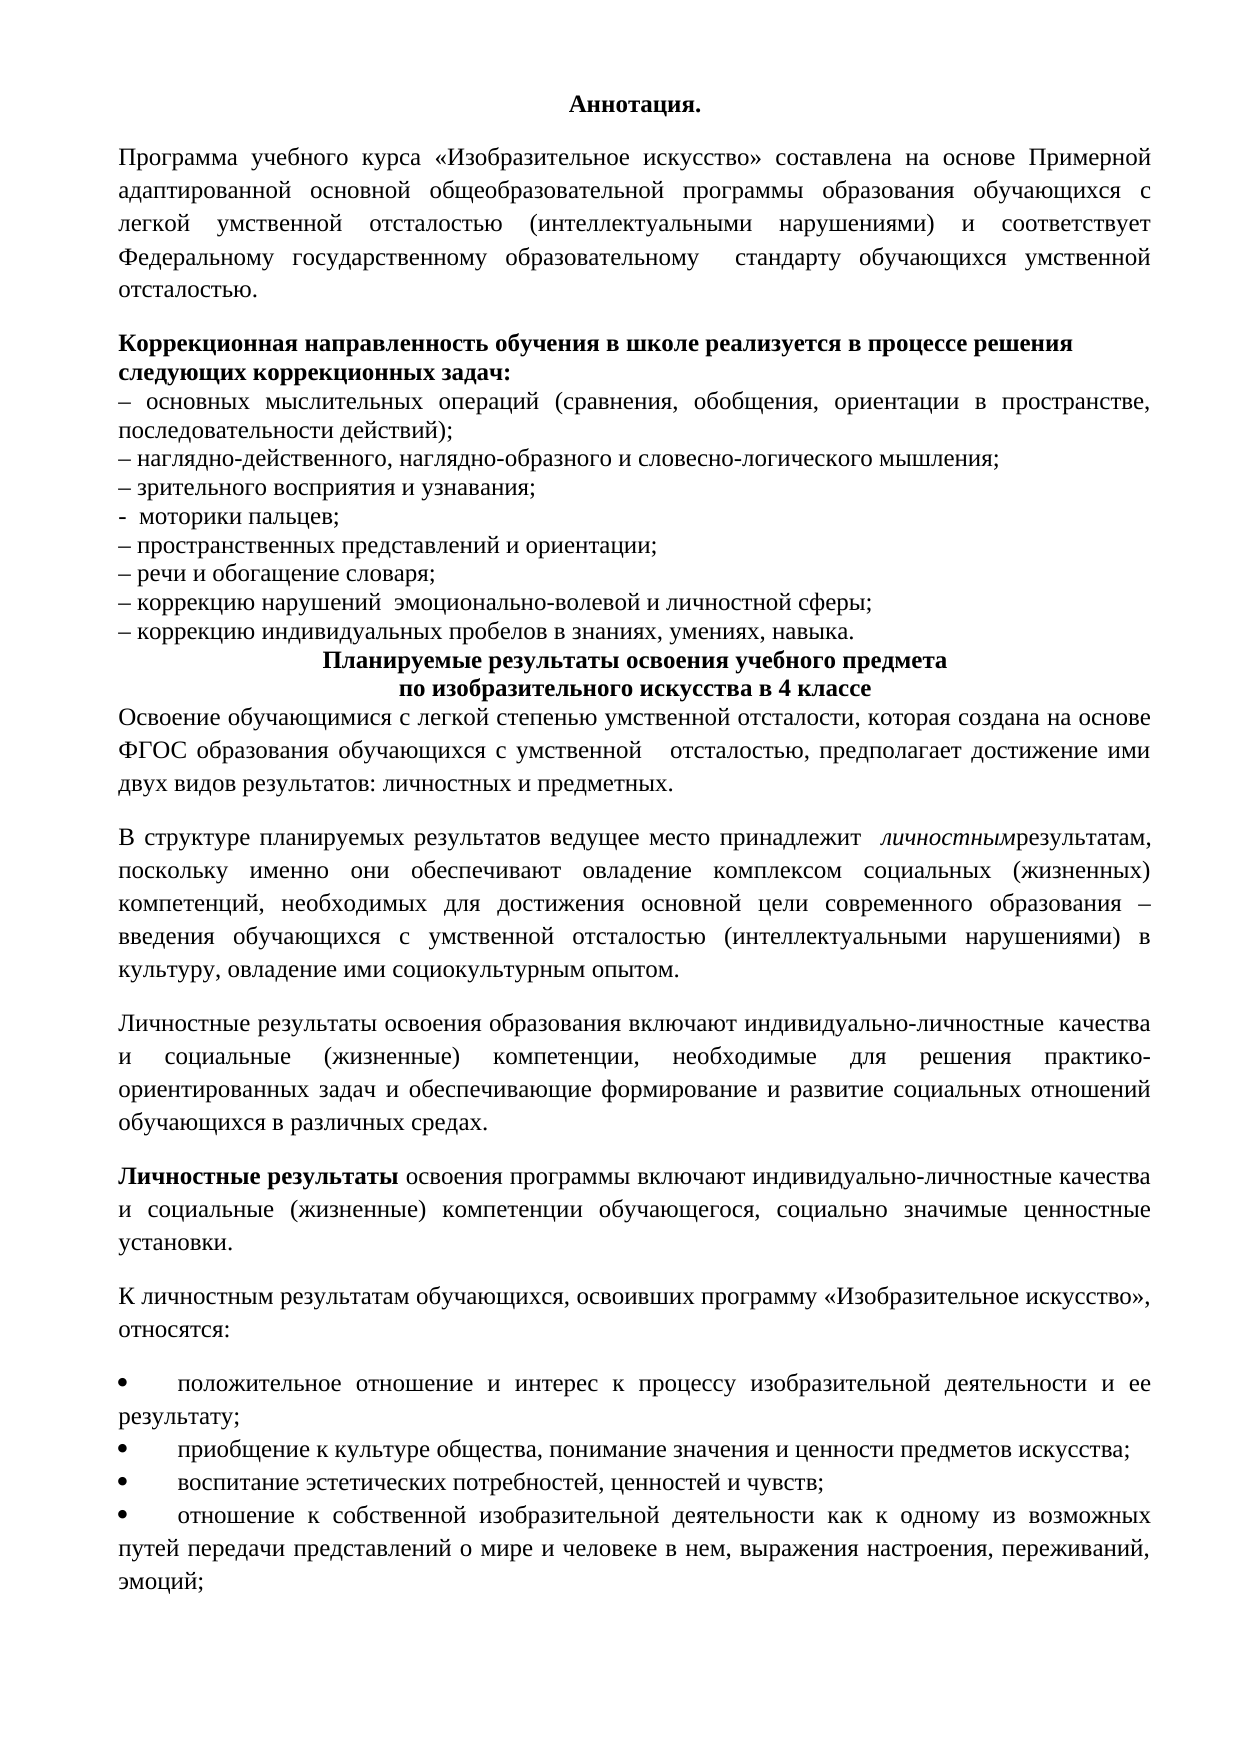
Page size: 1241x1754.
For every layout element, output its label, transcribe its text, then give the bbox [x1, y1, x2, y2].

text Личностные результаты освоения программы включают индивидуально-личностные качества и социальные (жизненные) компетенции обучающегося, социально значимые ценностные установки. [118, 1161, 1152, 1256]
text Коррекционная направленность обучения в школе реализуется в процессе решения следующих коррекционных задач: [118, 328, 1152, 386]
list отношение к собственной изобразительной деятельности как к одному из возможных путей передачи представлений о мире и человеке в нем, выражения настроения, переживаний, эмоций; [118, 1500, 1152, 1594]
text – наглядно-действенного, наглядно-образного и словесно-логического мышления; [118, 443, 1152, 472]
text Аннотация. [118, 89, 1152, 117]
list воспитание эстетических потребностей, ценностей и чувств; [118, 1467, 1152, 1496]
text В структуре планируемых результатов ведущее место принадлежит личностнымрезультатам, поскольку именно они обеспечивают овладение комплексом социальных (жизненных) компетенций, необходимых для достижения основной цели современного образования – введения обучающихся с умственной отсталостью (интеллектуальными нарушениями) в культуру, овладение ими социокультурным опытом. [118, 822, 1152, 983]
text - моторики пальцев; [118, 501, 1152, 530]
list положительное отношение и интерес к процессу изобразительной деятельности и ее результату; [118, 1368, 1152, 1429]
text – коррекцию нарушений эмоционально-волевой и личностной сферы; [118, 587, 1152, 616]
list приобщение к культуре общества, понимание значения и ценности предметов искусства; [118, 1434, 1152, 1462]
text Программа учебного курса «Изобразительное искусство» составлена на основе Примерной адаптированной основной общеобразовательной программы образования обучающихся с легкой умственной отсталостью (интеллектуальными нарушениями) и соответствует Федеральному государственному образовательному стандарту обучающихся умственной отсталостью. [118, 142, 1152, 303]
text К личностным результатам обучающихся, освоивших программу «Изобразительное искусство», относятся: [118, 1281, 1152, 1343]
text – речи и обогащение словаря; [118, 558, 1152, 587]
text – пространственных представлений и ориентации; [118, 530, 1152, 558]
text по изобразительного искусства в 4 классе [118, 673, 1152, 702]
text Освоение обучающимися с легкой степенью умственной отсталости, которая создана на основе ФГОС образования обучающихся с умственной отсталостью, предполагает достижение ими двух видов результатов: личностных и предметных. [118, 702, 1152, 797]
text – основных мыслительных операций (сравнения, обобщения, ориентации в пространстве, последовательности действий); [118, 386, 1152, 443]
text – коррекцию индивидуальных пробелов в знаниях, умениях, навыка. [118, 616, 1152, 645]
text Планируемые результаты освоения учебного предмета [118, 645, 1152, 673]
text Личностные результаты освоения образования включают индивидуально-личностные качества и социальные (жизненные) компетенции, необходимые для решения практико-ориентированных задач и обеспечивающие формирование и развитие социальных отношений обучающихся в различных средах. [118, 1008, 1152, 1136]
text – зрительного восприятия и узнавания; [118, 472, 1152, 501]
